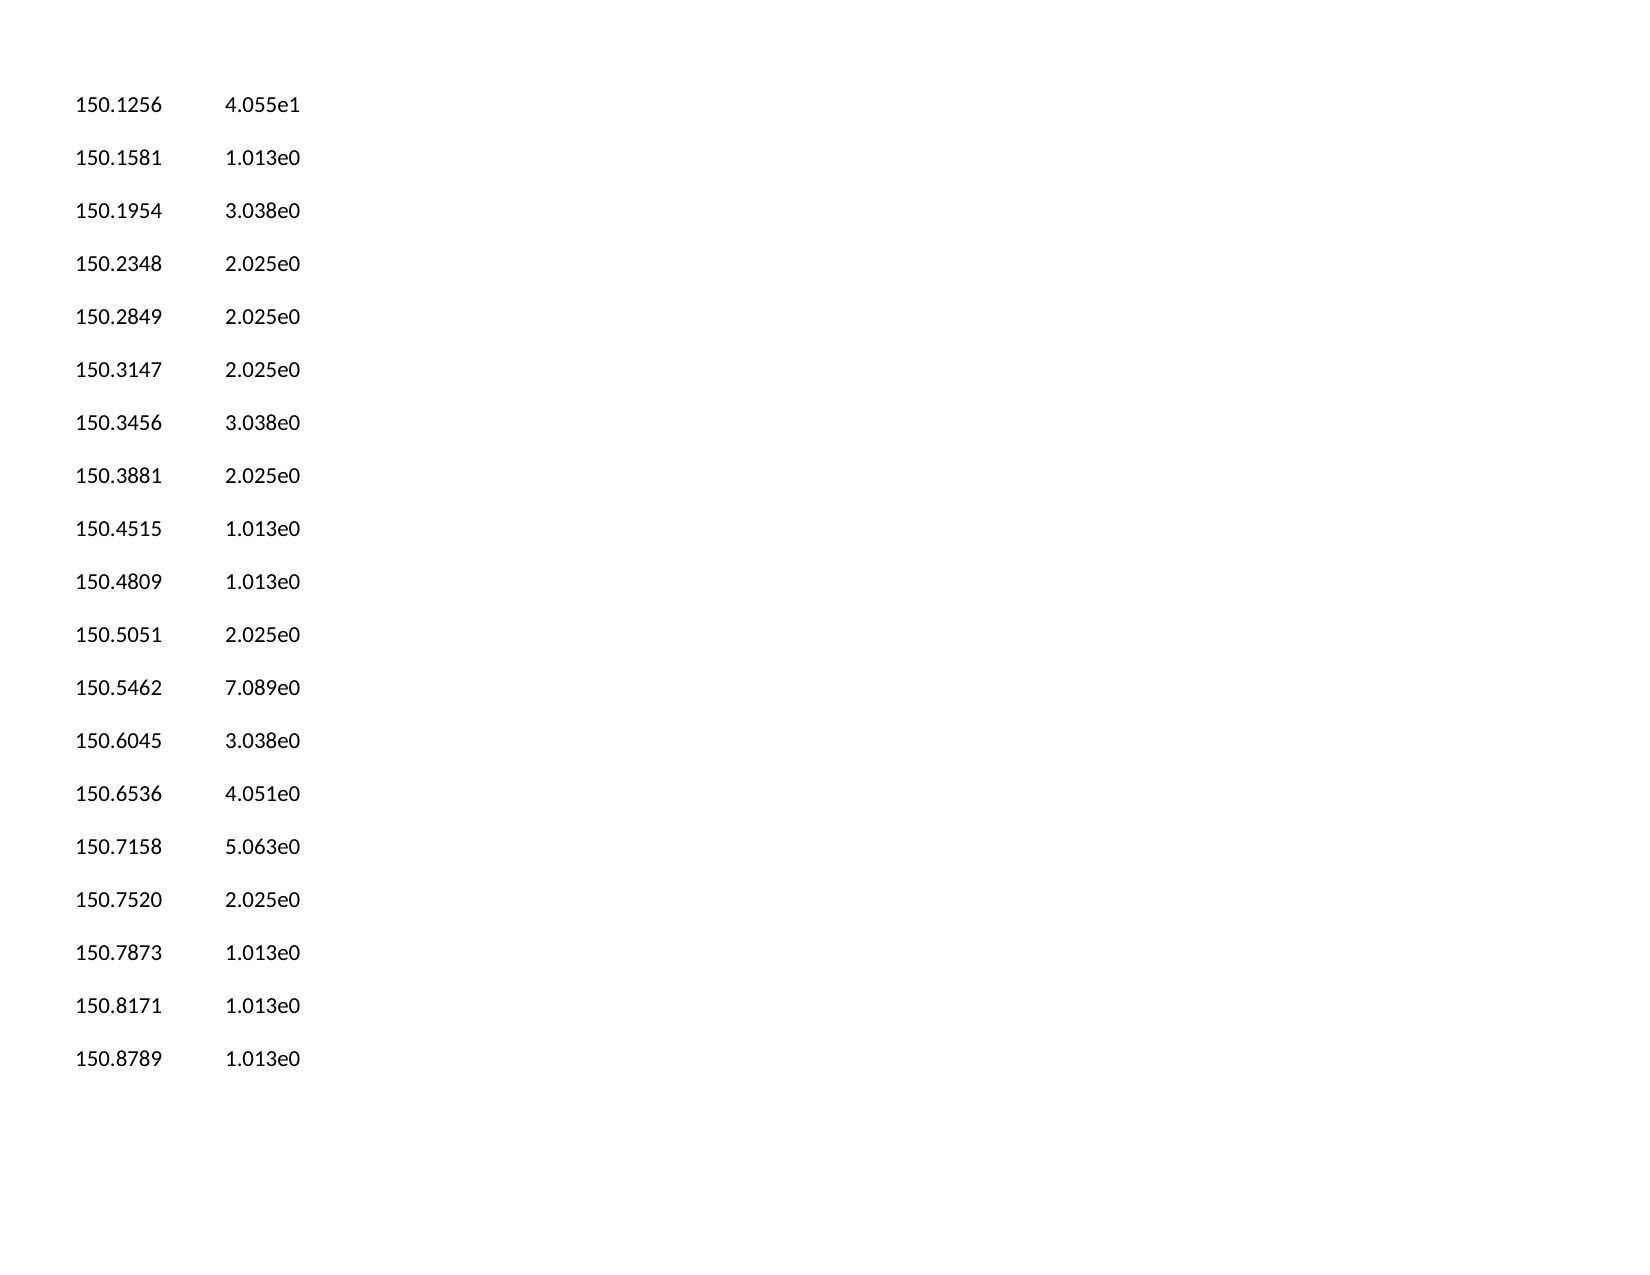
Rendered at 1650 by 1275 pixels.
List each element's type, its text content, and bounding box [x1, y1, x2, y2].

text 150.2849 2.025e0 [75, 302, 1563, 330]
text 150.5051 2.025e0 [75, 620, 1563, 648]
text 150.8789 1.013e0 [75, 1044, 1563, 1072]
text 150.7158 5.063e0 [75, 832, 1563, 860]
text 150.7873 1.013e0 [75, 938, 1563, 966]
text 150.5462 7.089e0 [75, 673, 1563, 701]
text 150.4809 1.013e0 [75, 567, 1563, 595]
text 150.6536 4.051e0 [75, 779, 1563, 807]
text 150.6045 3.038e0 [75, 726, 1563, 754]
text 150.1581 1.013e0 [75, 143, 1563, 171]
text 150.4515 1.013e0 [75, 514, 1563, 542]
text 150.3881 2.025e0 [75, 461, 1563, 489]
text 150.3456 3.038e0 [75, 408, 1563, 436]
text 150.2348 2.025e0 [75, 249, 1563, 277]
text 150.8171 1.013e0 [75, 991, 1563, 1019]
text 150.1256 4.055e1 [75, 90, 1563, 118]
text 150.7520 2.025e0 [75, 885, 1563, 913]
text 150.3147 2.025e0 [75, 355, 1563, 383]
text 150.1954 3.038e0 [75, 196, 1563, 224]
